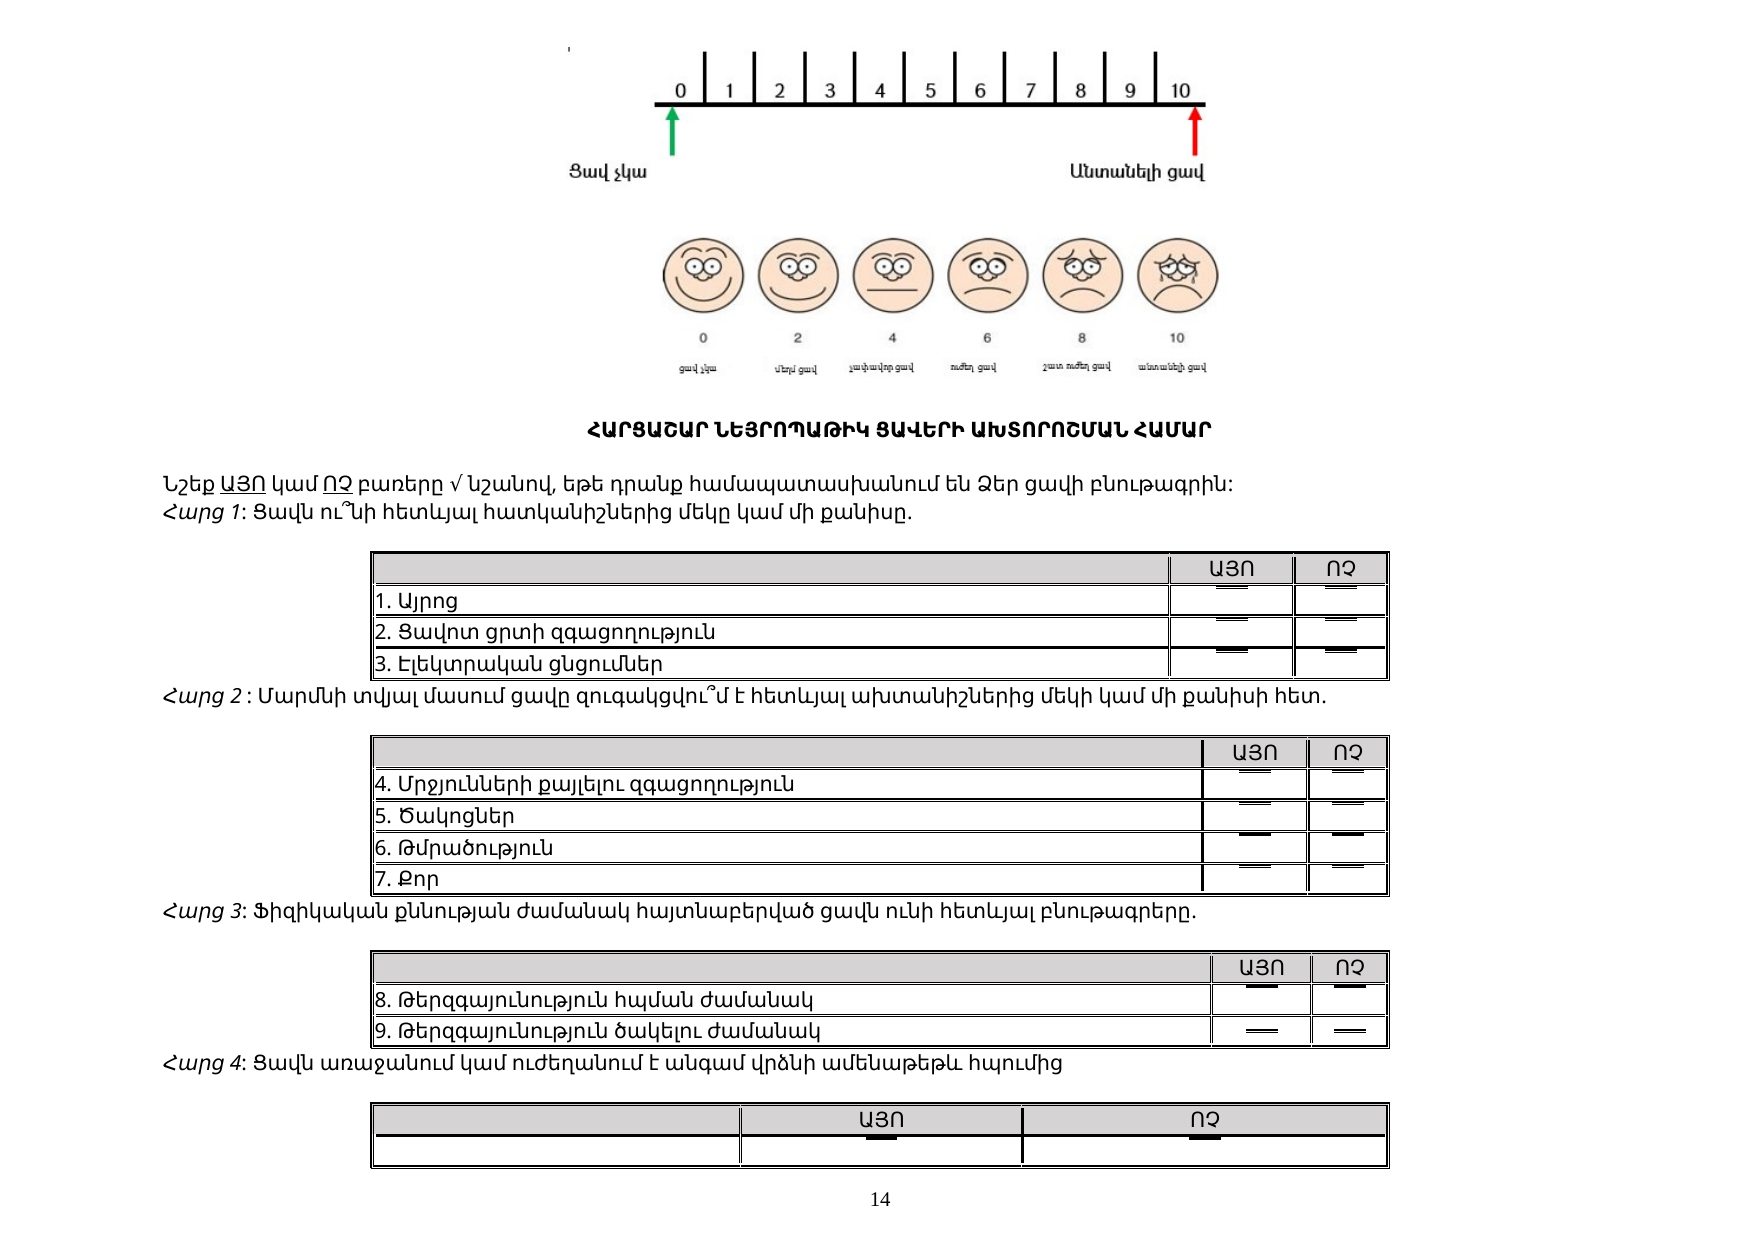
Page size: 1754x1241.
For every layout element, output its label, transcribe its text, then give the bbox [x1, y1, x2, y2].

table_header ԱՅՈ [741, 1104, 1022, 1134]
table_cell 2. Ցավոտ ցրտի զգացողություն [374, 614, 1168, 646]
table_cell [1171, 586, 1292, 614]
table_header ՈՉ [1312, 954, 1386, 982]
table_cell [1296, 614, 1387, 646]
text Հարց 1: Ցավն ու՞նի հետևյալ հատկանիշներից մեկը կամ մի քանիսը. [124, 497, 1636, 526]
table_cell [1294, 646, 1386, 678]
table_cell [1204, 833, 1306, 861]
table_cell [1022, 1134, 1386, 1165]
table_header [374, 554, 1170, 583]
table_header ՈՉ [1022, 1106, 1386, 1134]
table_cell 7. Քոր [374, 861, 1202, 893]
table_cell [1312, 982, 1388, 1013]
table_cell [1171, 618, 1292, 646]
text Նշեք ԱՅՈ կամ ՈՉ բառերը √ նշանով, եթե դրանք համապատասխանում են Ձեր ցավի բնութագրին: [124, 469, 1636, 497]
table_cell 8. Թերզգայունություն հպման ժամանակ [372, 982, 1212, 1013]
table_header ԱՅՈ [1202, 736, 1308, 766]
table_cell 3. Էլեկտրական ցնցումներ [374, 646, 1170, 678]
table_cell [1310, 766, 1387, 798]
table_cell [1170, 646, 1294, 678]
table_cell 4. Մրջյունների քայլելու զգացողություն [374, 766, 1201, 798]
table_cell [1310, 798, 1387, 830]
table_header ՈՉ [1294, 554, 1386, 583]
text ՀԱՐՑԱՇԱՐ ՆԵՅՐՈՊԱԹԻԿ ՑԱՎԵՐԻ ԱԽՏՈՐՈՇՄԱՆ ՀԱՄԱՐ [124, 415, 1636, 443]
picture [566, 47, 1234, 390]
table_cell 9. Թերզգայունություն ծակելու ժամանակ [374, 1014, 1212, 1045]
table_cell [741, 1137, 1022, 1165]
table_cell [1204, 770, 1306, 798]
table_header ԱՅՈ [1170, 553, 1294, 583]
table_cell [1312, 1014, 1387, 1045]
table_cell [1204, 802, 1306, 830]
table_header [374, 1106, 741, 1134]
table_cell 5. Ծակոցներ [374, 798, 1201, 830]
table_header [374, 738, 1202, 766]
text Հարց 2 : Մարմնի տվյալ մասում ցավը զուգակցվու՞մ է հետևյալ ախտանիշներից մեկի կամ մի քանիսի հետ. [124, 681, 1636, 709]
table_header ՈՉ [1308, 738, 1386, 766]
table_header ԱՅՈ [1212, 954, 1312, 982]
text Հարց 3: Ֆիզիկական քննության ժամանակ հայտնաբերված ցավն ունի հետևյալ բնութագրերը. [124, 896, 1636, 925]
table_header [374, 954, 1212, 982]
text Հարց 4: Ցավն առաջանում կամ ուժեղանում է անգամ վրձնի ամենաթեթև հպումից [124, 1048, 1636, 1077]
table_cell 1. Այրոց [372, 583, 1170, 614]
table_cell [374, 1134, 741, 1165]
table_cell [1212, 1017, 1312, 1045]
table_cell [1202, 861, 1308, 893]
table_cell [1213, 985, 1310, 1013]
table_cell [1294, 583, 1388, 614]
table_cell 6. Թմրածություն [372, 830, 1202, 861]
table_cell [1308, 861, 1387, 893]
table_cell [1308, 830, 1388, 861]
